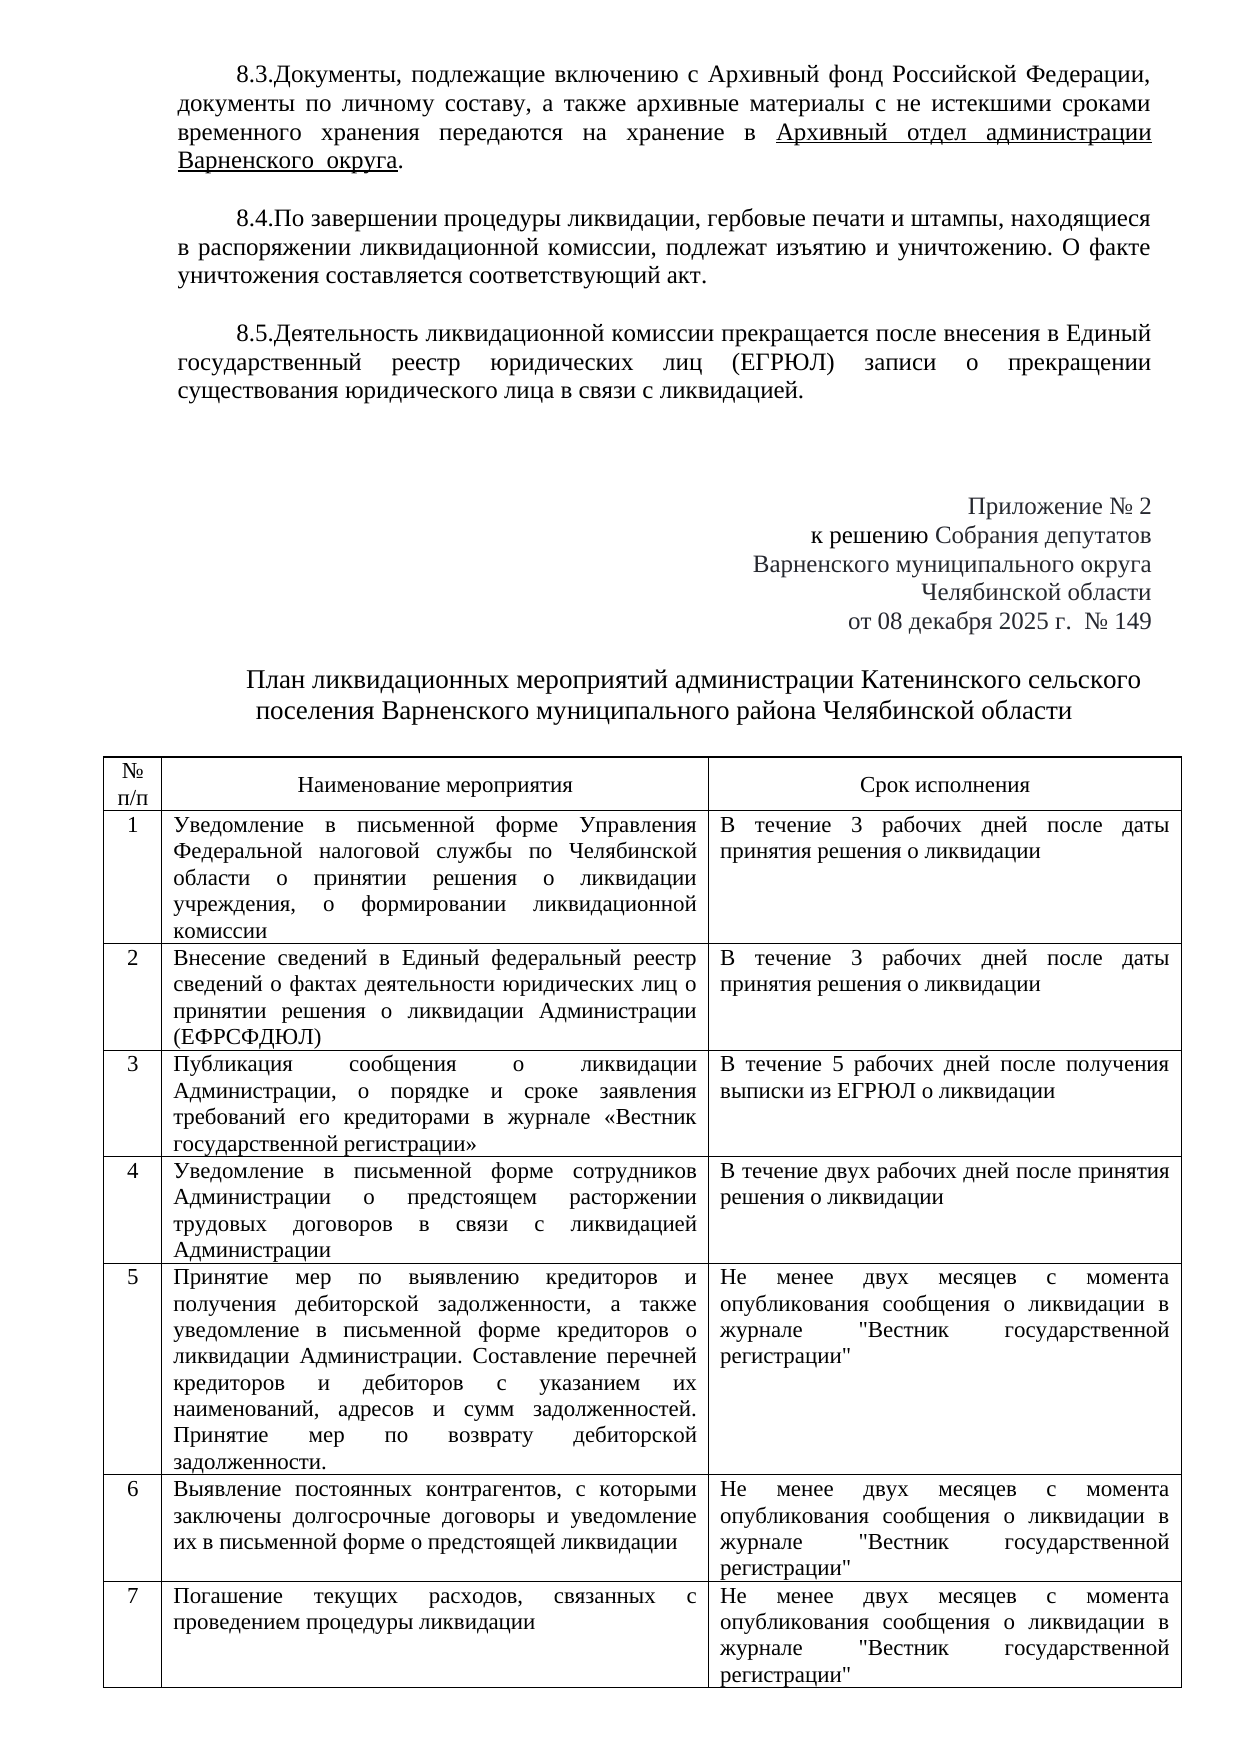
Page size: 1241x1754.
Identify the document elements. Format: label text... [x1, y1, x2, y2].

table_cell 2 [104, 944, 161, 1049]
table_cell 1 [104, 811, 161, 943]
table_cell Не менее двух месяцев с момента опубликования сообщения о ликвидации в журнале "Вестник государственной регистрации" [709, 1264, 1181, 1474]
text Челябинской области от 08 декабря 2025 г. № 149 [177, 577, 1152, 635]
table_cell 6 [104, 1475, 161, 1581]
table_cell Не менее двух месяцев с момента опубликования сообщения о ликвидации в журнале "Вестник государственной регистрации" [709, 1475, 1181, 1581]
table_cell Выявление постоянных контрагентов, с которыми заключены долгосрочные договоры и уведомление их в письменной форме о предстоящей ликвидации [162, 1475, 708, 1581]
table_cell В течение 5 рабочих дней после получения выписки из ЕГРЮЛ о ликвидации [709, 1051, 1181, 1156]
text План ликвидационных мероприятий администрации Катенинского сельского поселения Варненского муниципального района Челябинской области [177, 663, 1152, 725]
table_cell Не менее двух месяцев с момента опубликования сообщения о ликвидации в журнале "Вестник государственной регистрации" [709, 1582, 1181, 1687]
text 8.5.Деятельность ликвидационной комиссии прекращается после внесения в Единый государственный реестр юридических лиц (ЕГРЮЛ) записи о прекращении существования юридического лица в связи с ликвидацией. [177, 318, 1152, 404]
text Приложение № 2 к решению Собрания депутатов Варненского муниципального округа [177, 491, 1152, 577]
table_cell В течение 3 рабочих дней после даты принятия решения о ликвидации [709, 944, 1181, 1049]
text 8.4.По завершении процедуры ликвидации, гербовые печати и штампы, находящиеся в распоряжении ликвидационной комиссии, подлежат изъятию и уничтожению. О факте уничтожения составляется соответствующий акт. [177, 203, 1152, 289]
table_cell В течение 3 рабочих дней после даты принятия решения о ликвидации [709, 811, 1181, 943]
table_cell 3 [104, 1051, 161, 1156]
table_cell Внесение сведений в Единый федеральный реестр сведений о фактах деятельности юридических лиц о принятии решения о ликвидации Администрации (ЕФРСФДЮЛ) [162, 944, 708, 1049]
table_cell Публикация сообщения о ликвидации Администрации, о порядке и сроке заявления требований его кредиторами в журнале «Вестник государственной регистрации» [162, 1051, 708, 1156]
table_cell 5 [104, 1264, 161, 1474]
table_cell Уведомление в письменной форме Управления Федеральной налоговой службы по Челябинской области о принятии решения о ликвидации учреждения, о формировании ликвидационной комиссии [162, 811, 708, 943]
table_cell Принятие мер по выявлению кредиторов и получения дебиторской задолженности, а также уведомление в письменной форме кредиторов о ликвидации Администрации. Составление перечней кредиторов и дебиторов с указанием их наименований, адресов и сумм задолженностей. Принятие мер по возврату дебиторской задолженности. [162, 1264, 708, 1474]
table_header Наименование мероприятия [162, 758, 708, 810]
table_cell В течение двух рабочих дней после принятия решения о ликвидации [709, 1157, 1181, 1262]
text 8.3.Документы, подлежащие включению с Архивный фонд Российской Федерации, документы по личному составу, а также архивные материалы с не истекшими сроками временного хранения передаются на хранение в Архивный отдел администрации Варненского округа. [177, 59, 1152, 174]
table_cell 7 [104, 1582, 161, 1687]
table_cell 4 [104, 1157, 161, 1262]
table_cell Погашение текущих расходов, связанных с проведением процедуры ликвидации [162, 1582, 708, 1687]
table_header № п/п [104, 758, 161, 810]
table_header Срок исполнения [709, 758, 1181, 810]
table_cell Уведомление в письменной форме сотрудников Администрации о предстоящем расторжении трудовых договоров в связи с ликвидацией Администрации [162, 1157, 708, 1262]
